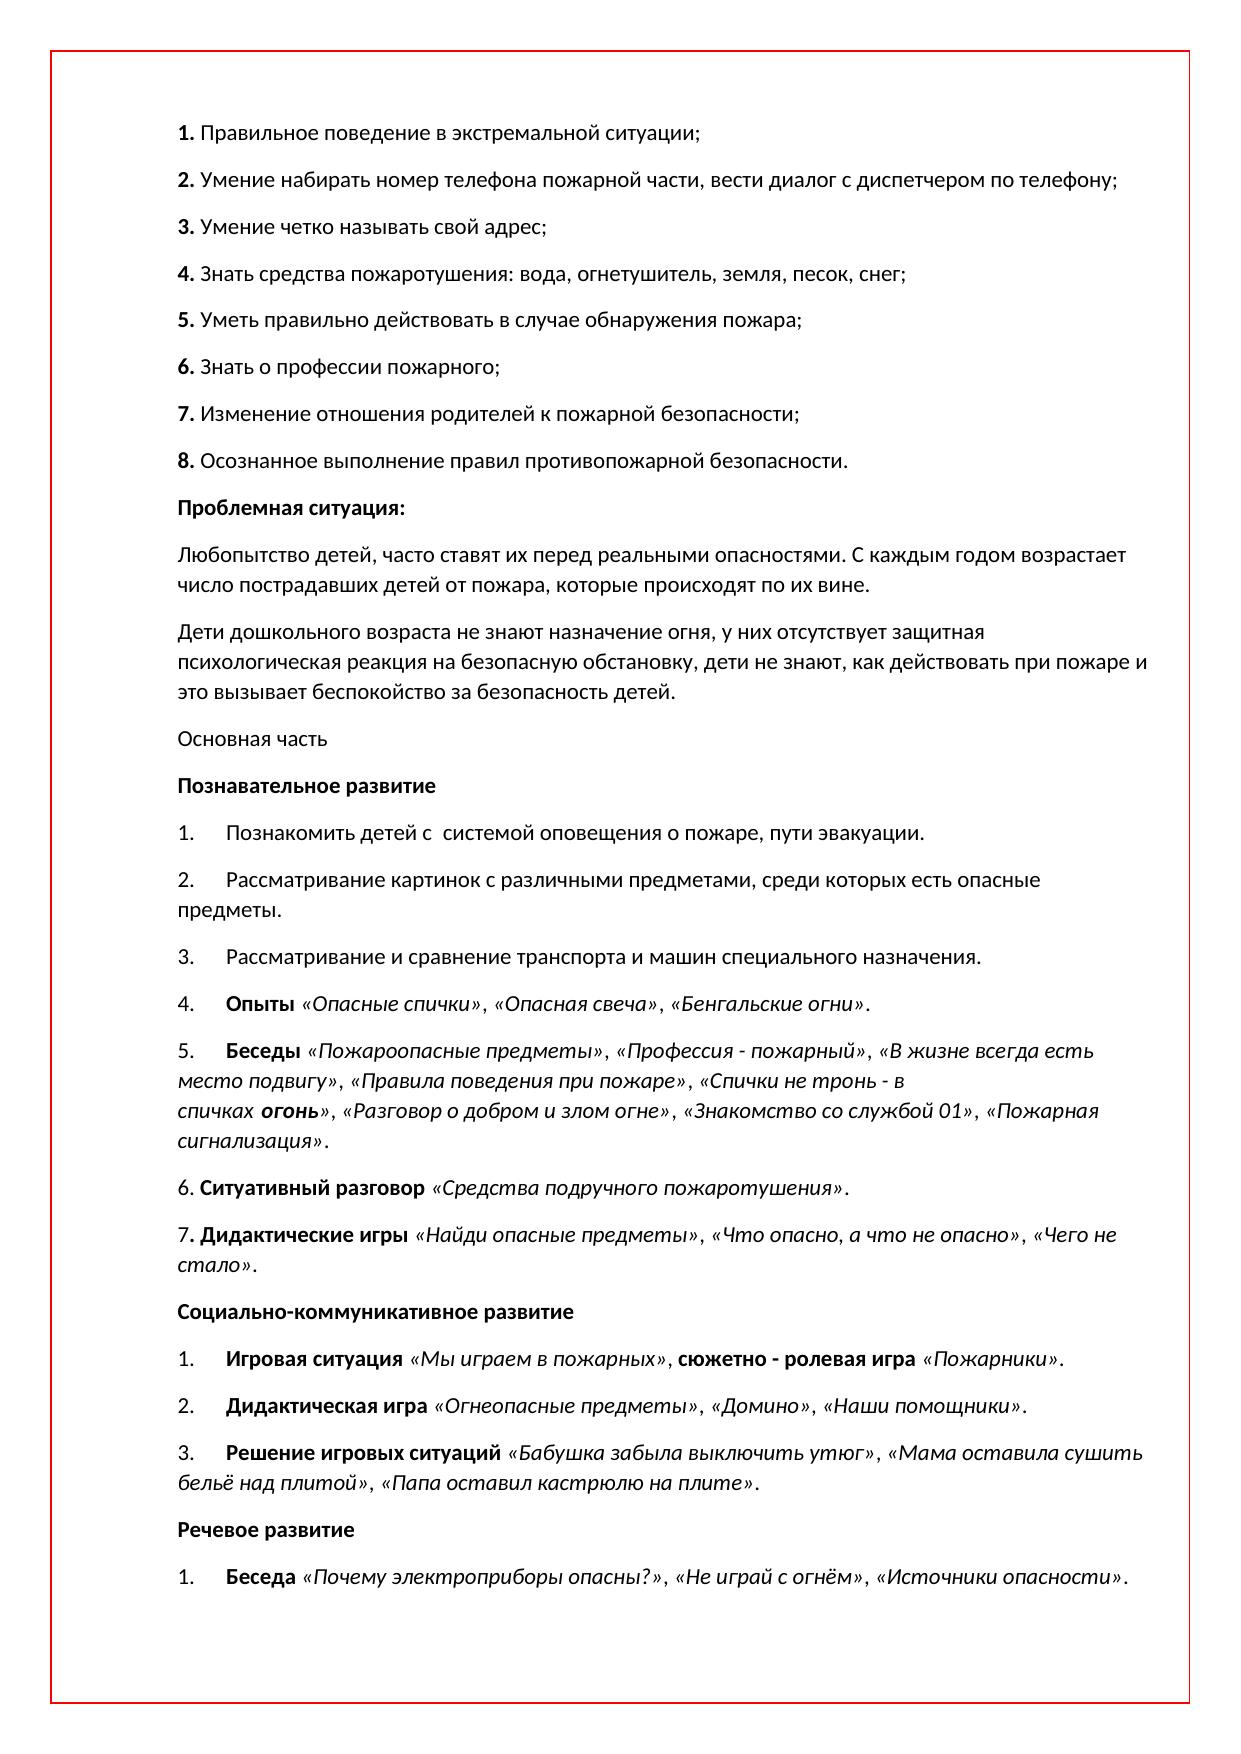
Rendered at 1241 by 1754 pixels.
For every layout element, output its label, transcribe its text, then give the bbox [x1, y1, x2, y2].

text 2. Умение набирать номер телефона пожарной части, вести диалог с диспетчером по телефону; [177, 165, 1152, 193]
text 3. Рассматривание и сравнение транспорта и машин специального назначения. [177, 942, 1152, 970]
text 6. Ситуативный разговор «Средства подручного пожаротушения». [177, 1173, 1152, 1201]
text Дети дошкольного возраста не знают назначение огня, у них отсутствует защитная психологическая реакция на безопасную обстановку, дети не знают, как действовать при пожаре и это вызывает беспокойство за безопасность детей. [177, 617, 1152, 706]
text 1. Беседа «Почему электроприборы опасны?», «Не играй с огнём», «Источники опасности». [177, 1562, 1152, 1590]
text 1. Познакомить детей с системой оповещения о пожаре, пути эвакуации. [177, 818, 1152, 846]
text 2. Рассматривание картинок с различными предметами, среди которых есть опасные предметы. [177, 865, 1152, 923]
text 1. Правильное поведение в экстремальной ситуации; [177, 118, 1152, 146]
text 6. Знать о профессии пожарного; [177, 352, 1152, 381]
text Социально-коммуникативное развитие [177, 1297, 1152, 1325]
text Основная часть [177, 724, 1152, 752]
text 4. Опыты «Опасные спички», «Опасная свеча», «Бенгальские огни». [177, 989, 1152, 1017]
text 3. Решение игровых ситуаций «Бабушка забыла выключить утюг», «Мама оставила сушить бельё над плитой», «Папа оставил кастрюлю на плите». [177, 1438, 1152, 1496]
text 7. Дидактические игры «Найди опасные предметы», «Что опасно, а что не опасно», «Чего не стало». [177, 1220, 1152, 1278]
text 3. Умение четко называть свой адрес; [177, 212, 1152, 240]
text 4. Знать средства пожаротушения: вода, огнетушитель, земля, песок, снег; [177, 259, 1152, 287]
text Познавательное развитие [177, 771, 1152, 799]
text 2. Дидактическая игра «Огнеопасные предметы», «Домино», «Наши помощники». [177, 1391, 1152, 1419]
text Речевое развитие [177, 1515, 1152, 1543]
text 5. Беседы «Пожароопасные предметы», «Профессия - пожарный», «В жизне всегда есть место подвигу», «Правила поведения при пожаре», «Спички не тронь - в спичках огонь», «Разговор о добром и злом огне», «Знакомство со службой 01», «Пожарная сигнализация». [177, 1036, 1152, 1154]
text 8. Осознанное выполнение правил противопожарной безопасности. [177, 446, 1152, 474]
text 1. Игровая ситуация «Мы играем в пожарных», сюжетно - ролевая игра «Пожарники». [177, 1344, 1152, 1372]
text 5. Уметь правильно действовать в случае обнаружения пожара; [177, 306, 1152, 334]
text Проблемная ситуация: [177, 493, 1152, 521]
text Любопытство детей, часто ставят их перед реальными опасностями. С каждым годом возрастает число пострадавших детей от пожара, которые происходят по их вине. [177, 540, 1152, 598]
text 7. Изменение отношения родителей к пожарной безопасности; [177, 399, 1152, 427]
